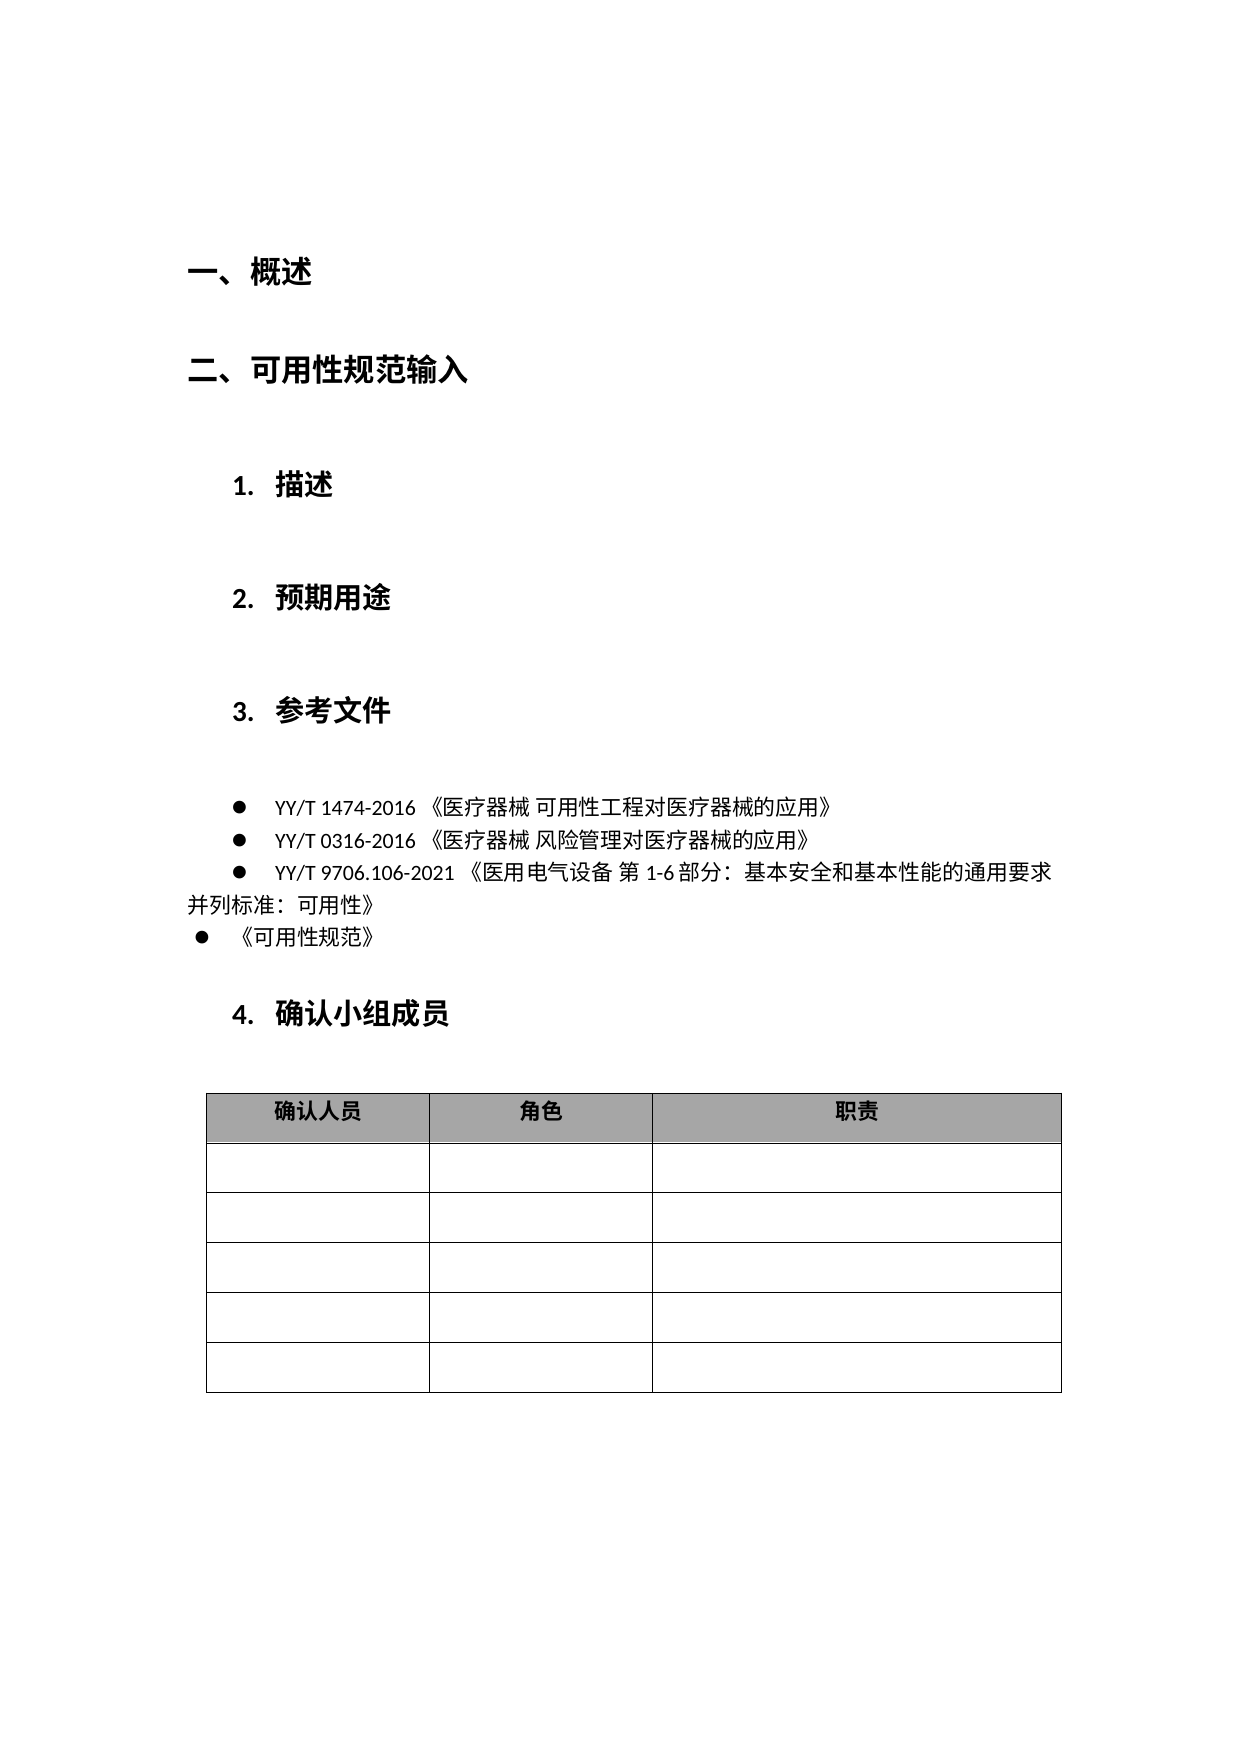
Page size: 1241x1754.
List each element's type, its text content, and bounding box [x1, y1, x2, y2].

table_cell [430, 1144, 652, 1192]
table_cell [207, 1243, 429, 1292]
list 《可用性规范》 [187, 920, 1053, 952]
table_cell [430, 1293, 652, 1342]
table_cell [207, 1293, 429, 1342]
subtitle 参考文件 [232, 677, 1053, 742]
subtitle 概述 [187, 237, 1042, 302]
list YY/T 9706.106-2021 《医用电气设备 第1-6部分：基本安全和基本性能的通用要求 并列标准：可用性》 [187, 855, 1053, 920]
subtitle 预期用途 [232, 563, 1053, 628]
subtitle 描述 [232, 450, 1053, 515]
table_cell [653, 1193, 1061, 1242]
table_cell [207, 1144, 429, 1192]
table_header 确认人员 [207, 1094, 429, 1142]
table_cell [430, 1193, 652, 1242]
subtitle 确认小组成员 [232, 979, 1053, 1044]
table_header 角色 [430, 1094, 652, 1142]
table_cell [430, 1343, 652, 1392]
table_header 职责 [653, 1094, 1061, 1142]
table_cell [430, 1243, 652, 1292]
table_cell [653, 1343, 1061, 1392]
table_cell [653, 1293, 1061, 1342]
list YY/T 1474-2016 《医疗器械 可用性工程对医疗器械的应用》 [187, 790, 1053, 822]
table_cell [653, 1243, 1061, 1292]
table_cell [207, 1193, 429, 1242]
table_cell [653, 1144, 1061, 1192]
subtitle 可用性规范输入 [187, 335, 1042, 400]
list YY/T 0316-2016 《医疗器械 风险管理对医疗器械的应用》 [187, 822, 1053, 855]
table_cell [207, 1343, 429, 1392]
